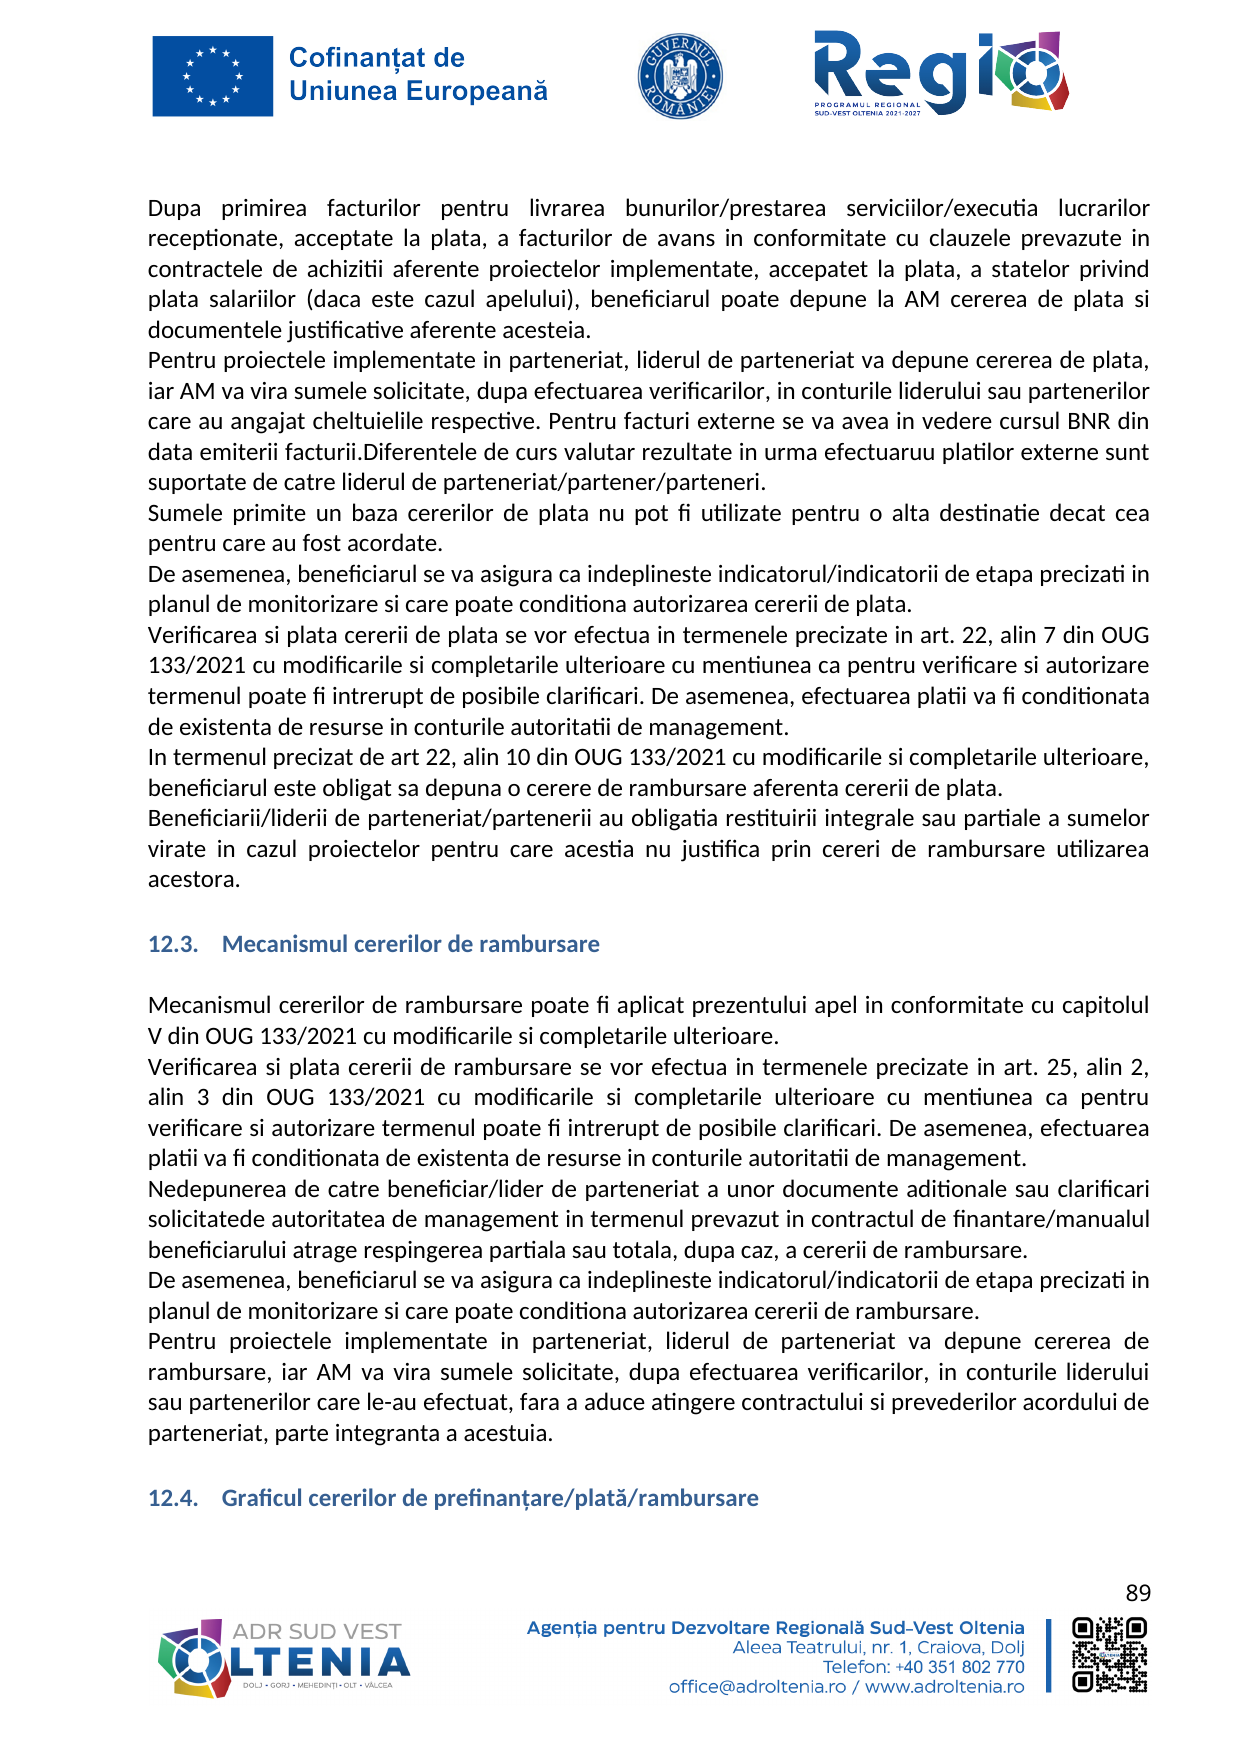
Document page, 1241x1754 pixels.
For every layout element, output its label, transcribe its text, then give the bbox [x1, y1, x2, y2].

text Nedepunerea de catre beneficiar/lider de parteneriat a unor documente aditionale sau clarificari solicitatede autoritatea de management in termenul prevazut in contractul de finantare/manualul beneficiarului atrage respingerea partiala sau totala, dupa caz, a cererii de rambursare. [148, 1173, 1152, 1264]
text De asemenea, beneficiarul se va asigura ca indeplineste indicatorul/indicatorii de etapa precizati in planul de monitorizare si care poate conditiona autorizarea cererii de rambursare. [148, 1264, 1152, 1325]
text Beneficiarii/liderii de parteneriat/partenerii au obligatia restituirii integrale sau partiale a sumelor virate in cazul proiectelor pentru care acestia nu justifica prin cereri de rambursare utilizarea acestora. [148, 802, 1152, 894]
text Pentru proiectele implementate in parteneriat, liderul de parteneriat va depune cererea de rambursare, iar AM va vira sumele solicitate, dupa efectuarea verificarilor, in conturile liderului sau partenerilor care le-au efectuat, fara a aduce atingere contractului si prevederilor acordului de parteneriat, parte integranta a acestuia. [148, 1325, 1152, 1447]
picture [147, 31, 550, 120]
picture [148, 1608, 1152, 1706]
text Dupa primirea facturilor pentru livrarea bunurilor/prestarea serviciilor/executia lucrarilor receptionate, acceptate la plata, a facturilor de avans in conformitate cu clauzele prevazute in contractele de achizitii aferente proiectelor implementate, accepatet la plata, a statelor privind plata salariilor (daca este cazul apelului), beneficiarul poate depune la AM cererea de plata si documentele justificative aferente acesteia. [148, 192, 1152, 344]
text Mecanismul cererilor de rambursare poate fi aplicat prezentului apel in conformitate cu capitolul V din OUG 133/2021 cu modificarile si completarile ulterioare. [148, 989, 1152, 1051]
text Verificarea si plata cererii de plata se vor efectua in termenele precizate in art. 22, alin 7 din OUG 133/2021 cu modificarile si completarile ulterioare cu mentiunea ca pentru verificare si autorizare termenul poate fi intrerupt de posibile clarificari. De asemenea, efectuarea platii va fi conditionata de existenta de resurse in conturile autoritatii de management. [148, 619, 1152, 741]
text De asemenea, beneficiarul se va asigura ca indeplineste indicatorul/indicatorii de etapa precizati in planul de monitorizare si care poate conditiona autorizarea cererii de plata. [148, 558, 1152, 619]
picture [812, 29, 1071, 119]
text Pentru proiectele implementate in parteneriat, liderul de parteneriat va depune cererea de plata, iar AM va vira sumele solicitate, dupa efectuarea verificarilor, in conturile liderului sau partenerilor care au angajat cheltuielile respective. Pentru facturi externe se va avea in vedere cursul BNR din data emiterii facturii.Diferentele de curs valutar rezultate in urma efectuaruu platilor externe sunt suportate de catre liderul de parteneriat/partener/parteneri. [148, 344, 1152, 497]
subtitle 12.3. Mecanismul cererilor de rambursare [148, 928, 1152, 959]
text In termenul precizat de art 22, alin 10 din OUG 133/2021 cu modificarile si completarile ulterioare, beneficiarul este obligat sa depuna o cerere de rambursare aferenta cererii de plata. [148, 741, 1152, 802]
text Sumele primite un baza cererilor de plata nu pot fi utilizate pentru o alta destinatie decat cea pentru care au fost acordate. [148, 497, 1152, 558]
subtitle 12.4. Graficul cererilor de prefinanțare/plată/rambursare [148, 1482, 1152, 1513]
picture [633, 31, 728, 121]
text Verificarea si plata cererii de rambursare se vor efectua in termenele precizate in art. 25, alin 2, alin 3 din OUG 133/2021 cu modificarile si completarile ulterioare cu mentiunea ca pentru verificare si autorizare termenul poate fi intrerupt de posibile clarificari. De asemenea, efectuarea platii va fi conditionata de existenta de resurse in conturile autoritatii de management. [148, 1051, 1152, 1173]
